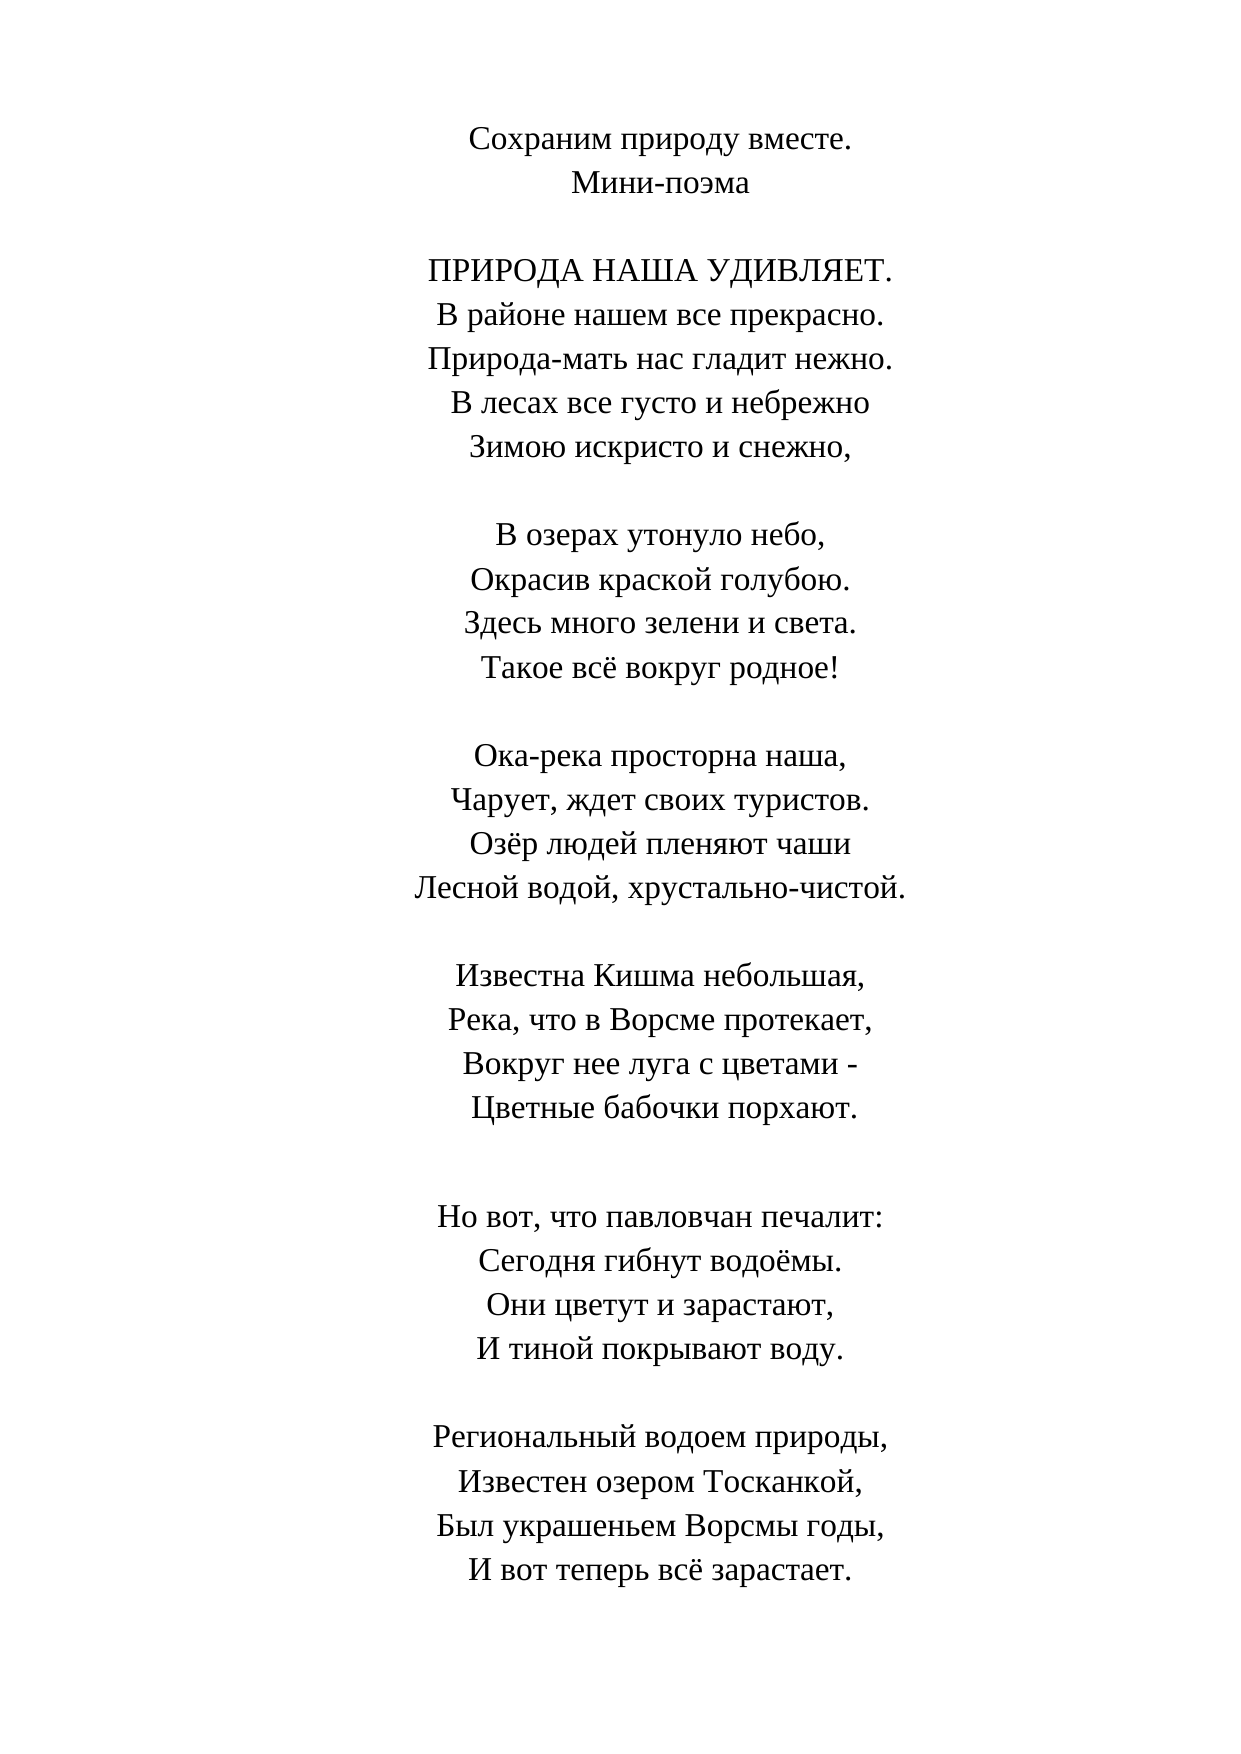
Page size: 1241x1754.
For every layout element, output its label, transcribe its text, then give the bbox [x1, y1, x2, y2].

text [177, 1152, 1152, 1631]
text Сохраним природу вместе. Мини-поэма ПРИРОДА НАША УДИВЛЯЕТ. В районе нашем все прекрасно. Природа-мать нас гладит нежно. В лесах все густо и небрежно Зимою искристо и снежно, В озерах утонуло небо, Окрасив краской голубою. Здесь много зелени и света. Такое всё вокруг родное! Ока-река просторна наша, Чарует, ждет своих туристов. Озёр людей пленяют чаши Лесной водой, хрустально-чистой. Известна Кишма небольшая, Река, что в Ворсме протекает, Вокруг нее луга с цветами - Цветные бабочки порхают. [177, 118, 1152, 1126]
